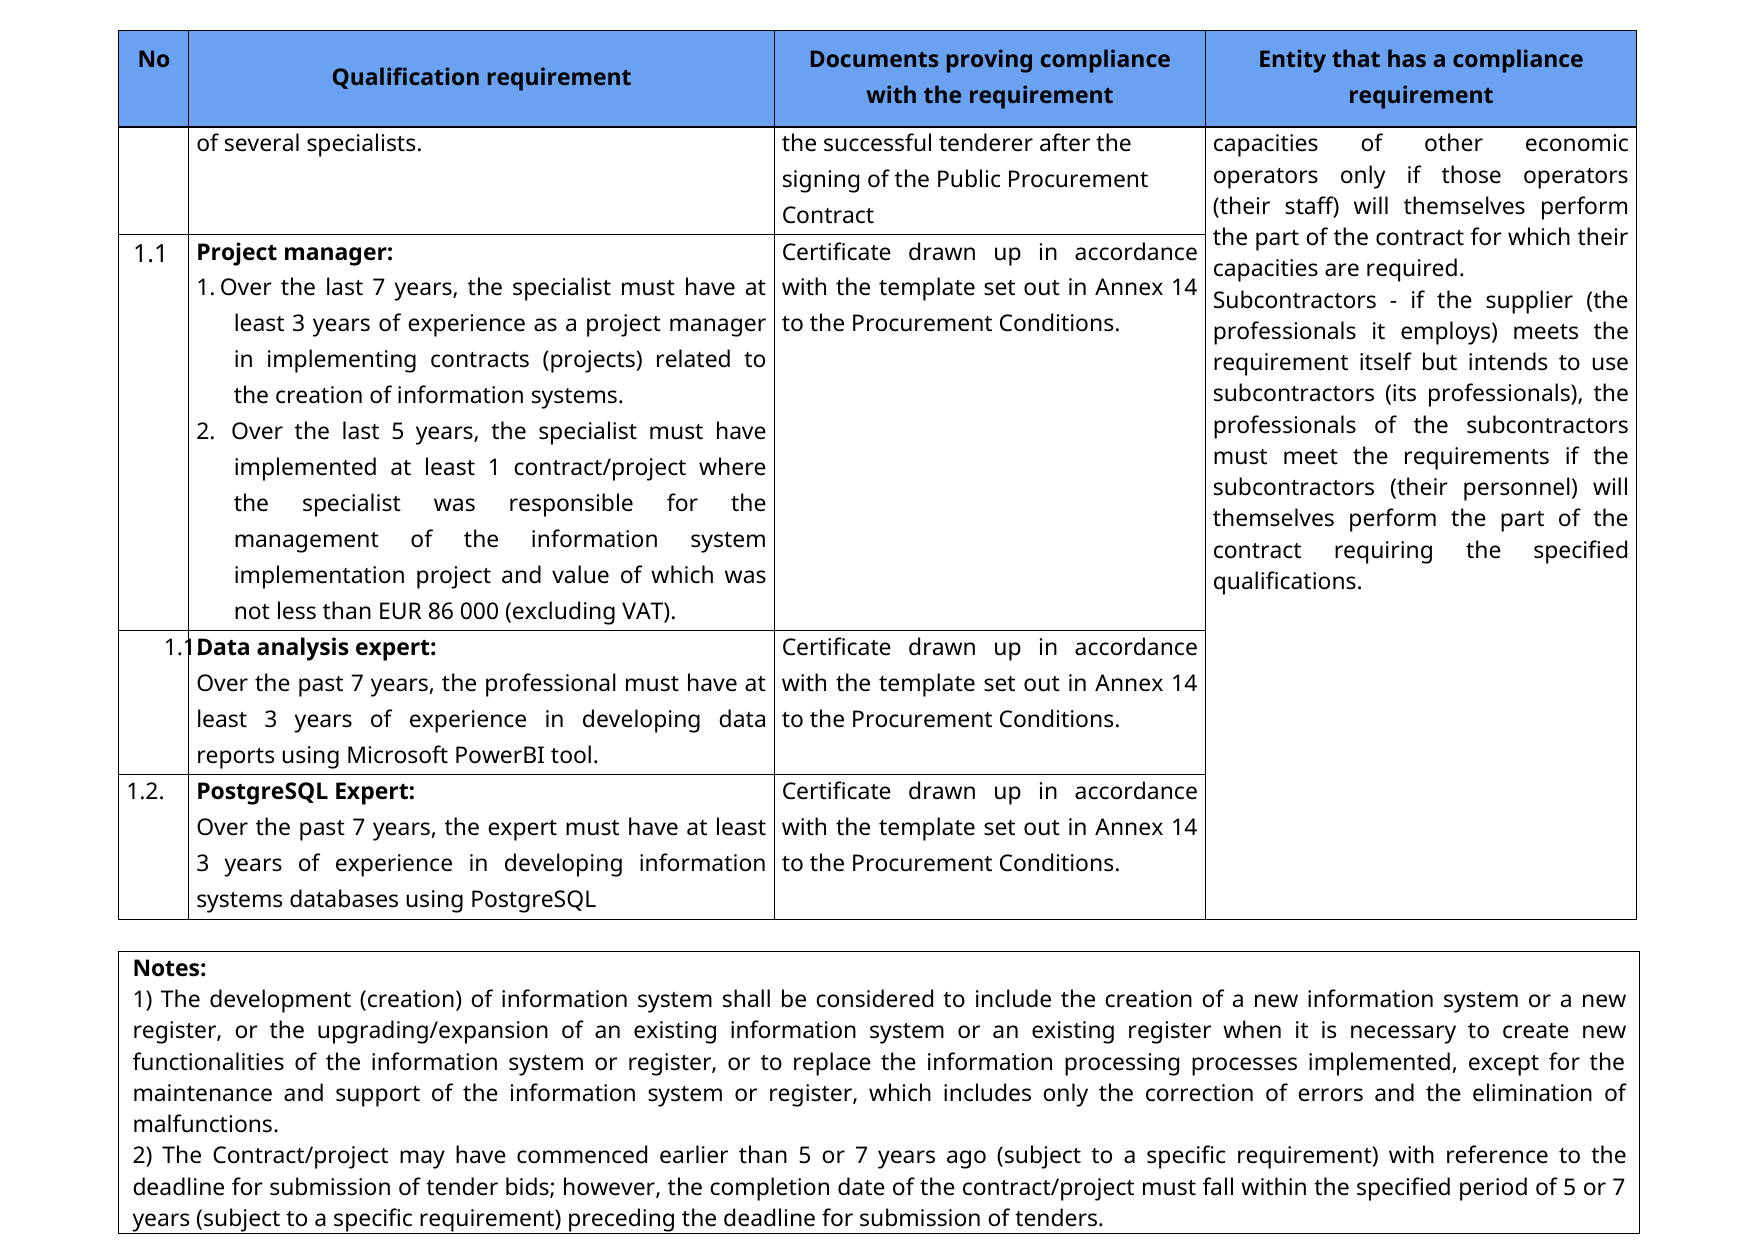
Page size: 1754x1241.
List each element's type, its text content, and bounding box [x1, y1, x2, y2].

table_cell Data analysis expert: Over the past 7 years, the professional must have at least 3 years of experience in developing data reports using Microsoft PowerBI tool. [189, 631, 774, 774]
table_cell [119, 775, 188, 919]
table_header No [119, 31, 188, 126]
table_cell Certificate drawn up in accordance with the template set out in Annex 14 to the Procurement Conditions. [775, 775, 1205, 919]
table_header Documents proving compliance with the requirement [775, 31, 1205, 126]
table_cell Certificate drawn up in accordance with the template set out in Annex 14 to the Procurement Conditions. [775, 235, 1205, 630]
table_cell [189, 128, 774, 234]
table_cell 1.1 [119, 235, 188, 630]
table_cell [775, 128, 1205, 234]
table_cell Project manager: Over the last 7 years, the specialist must have at least 3 years of experience as a project manager in implementing contracts (projects) related to the creation of information systems. Over the last 5 years, the specialist must have implemented at least 1 contract/project where the specialist was responsible for the management of the information system implementation project and value of which was not less than EUR 86 000 (excluding VAT). [189, 235, 774, 630]
table_header Entity that has a compliance requirement [1206, 31, 1636, 126]
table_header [119, 952, 1639, 1233]
table_cell Certificate drawn up in accordance with the template set out in Annex 14 to the Procurement Conditions. [775, 631, 1205, 774]
table_cell PostgreSQL Expert: Over the past 7 years, the expert must have at least 3 years of experience in developing information systems databases using PostgreSQL [189, 775, 774, 919]
table_cell [119, 631, 188, 774]
table_header Qualification requirement [189, 31, 774, 126]
table_cell 1. [119, 128, 188, 234]
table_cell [1206, 128, 1636, 919]
